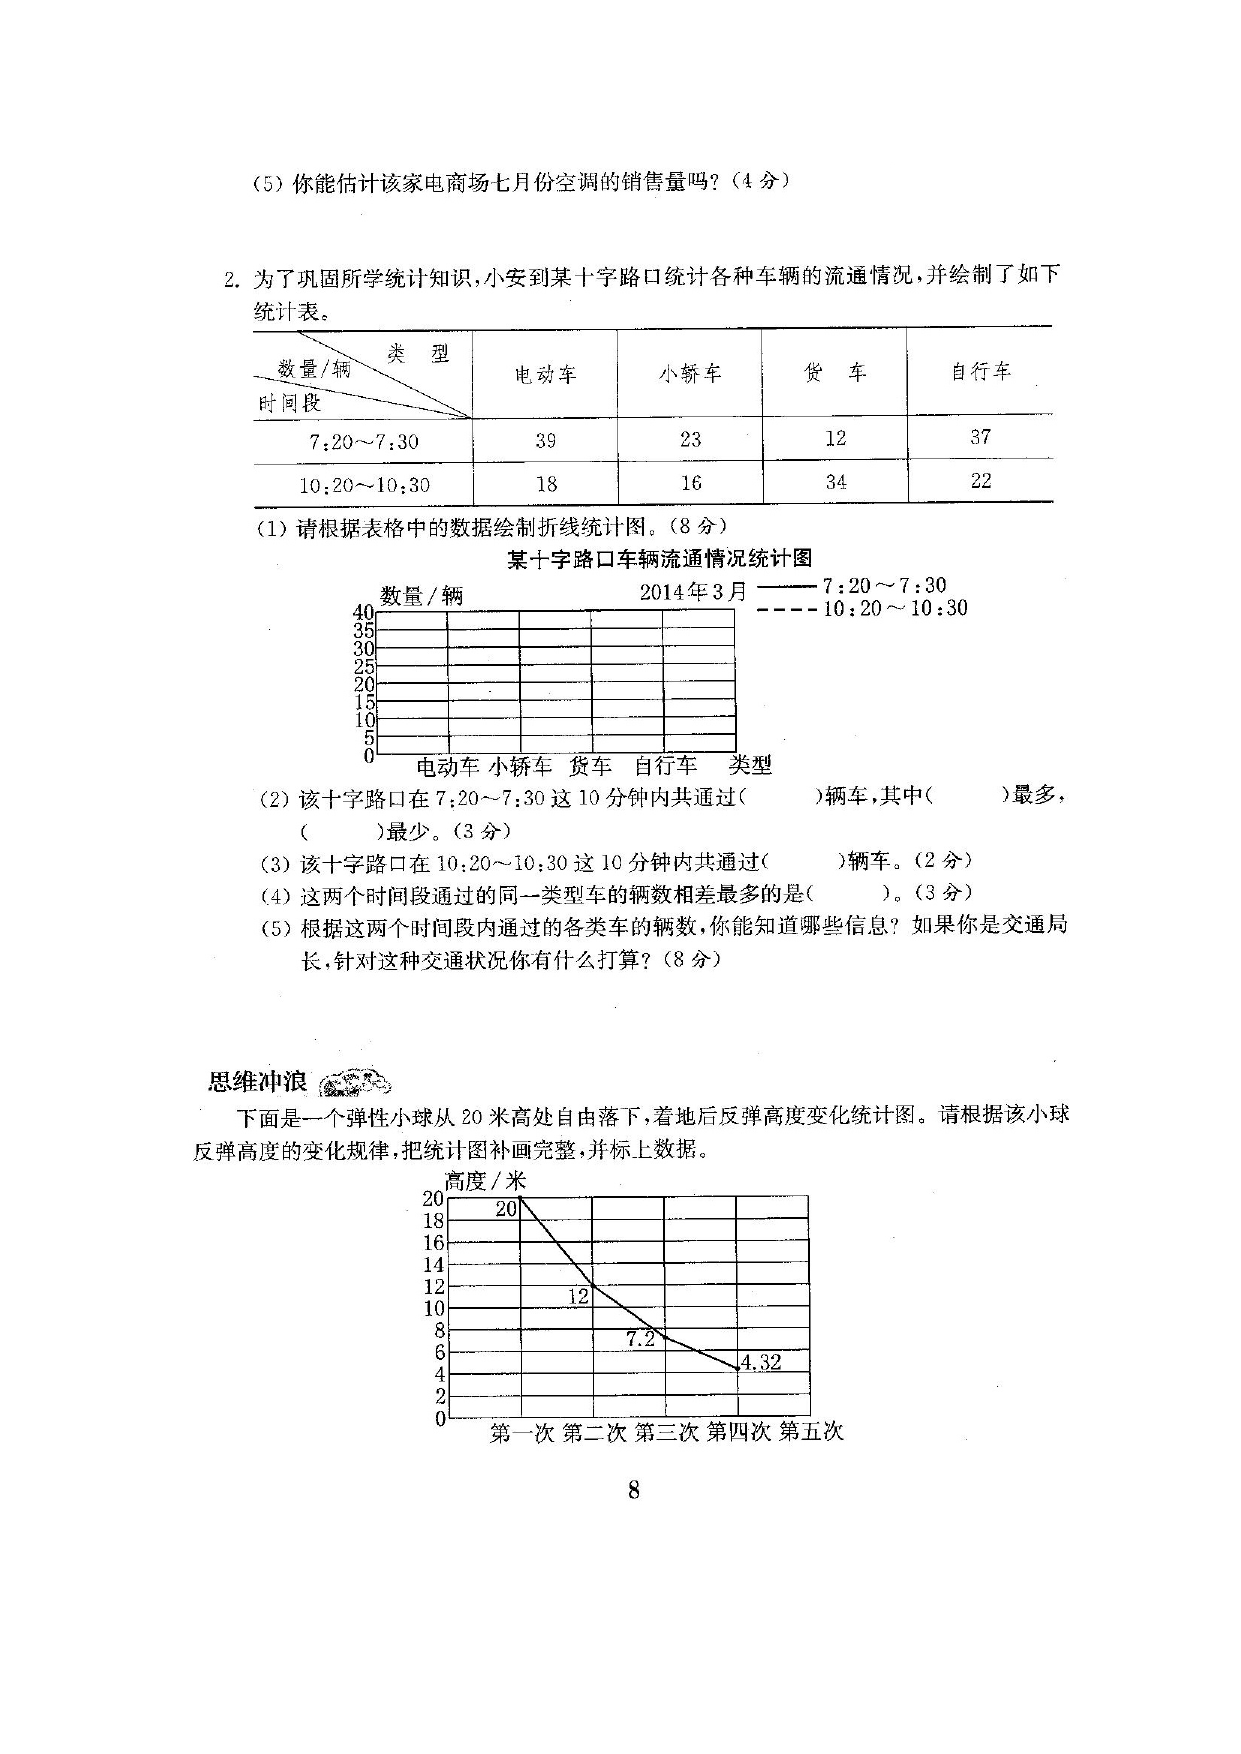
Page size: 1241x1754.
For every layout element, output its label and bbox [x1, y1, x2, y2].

picture [187, 162, 1075, 1505]
